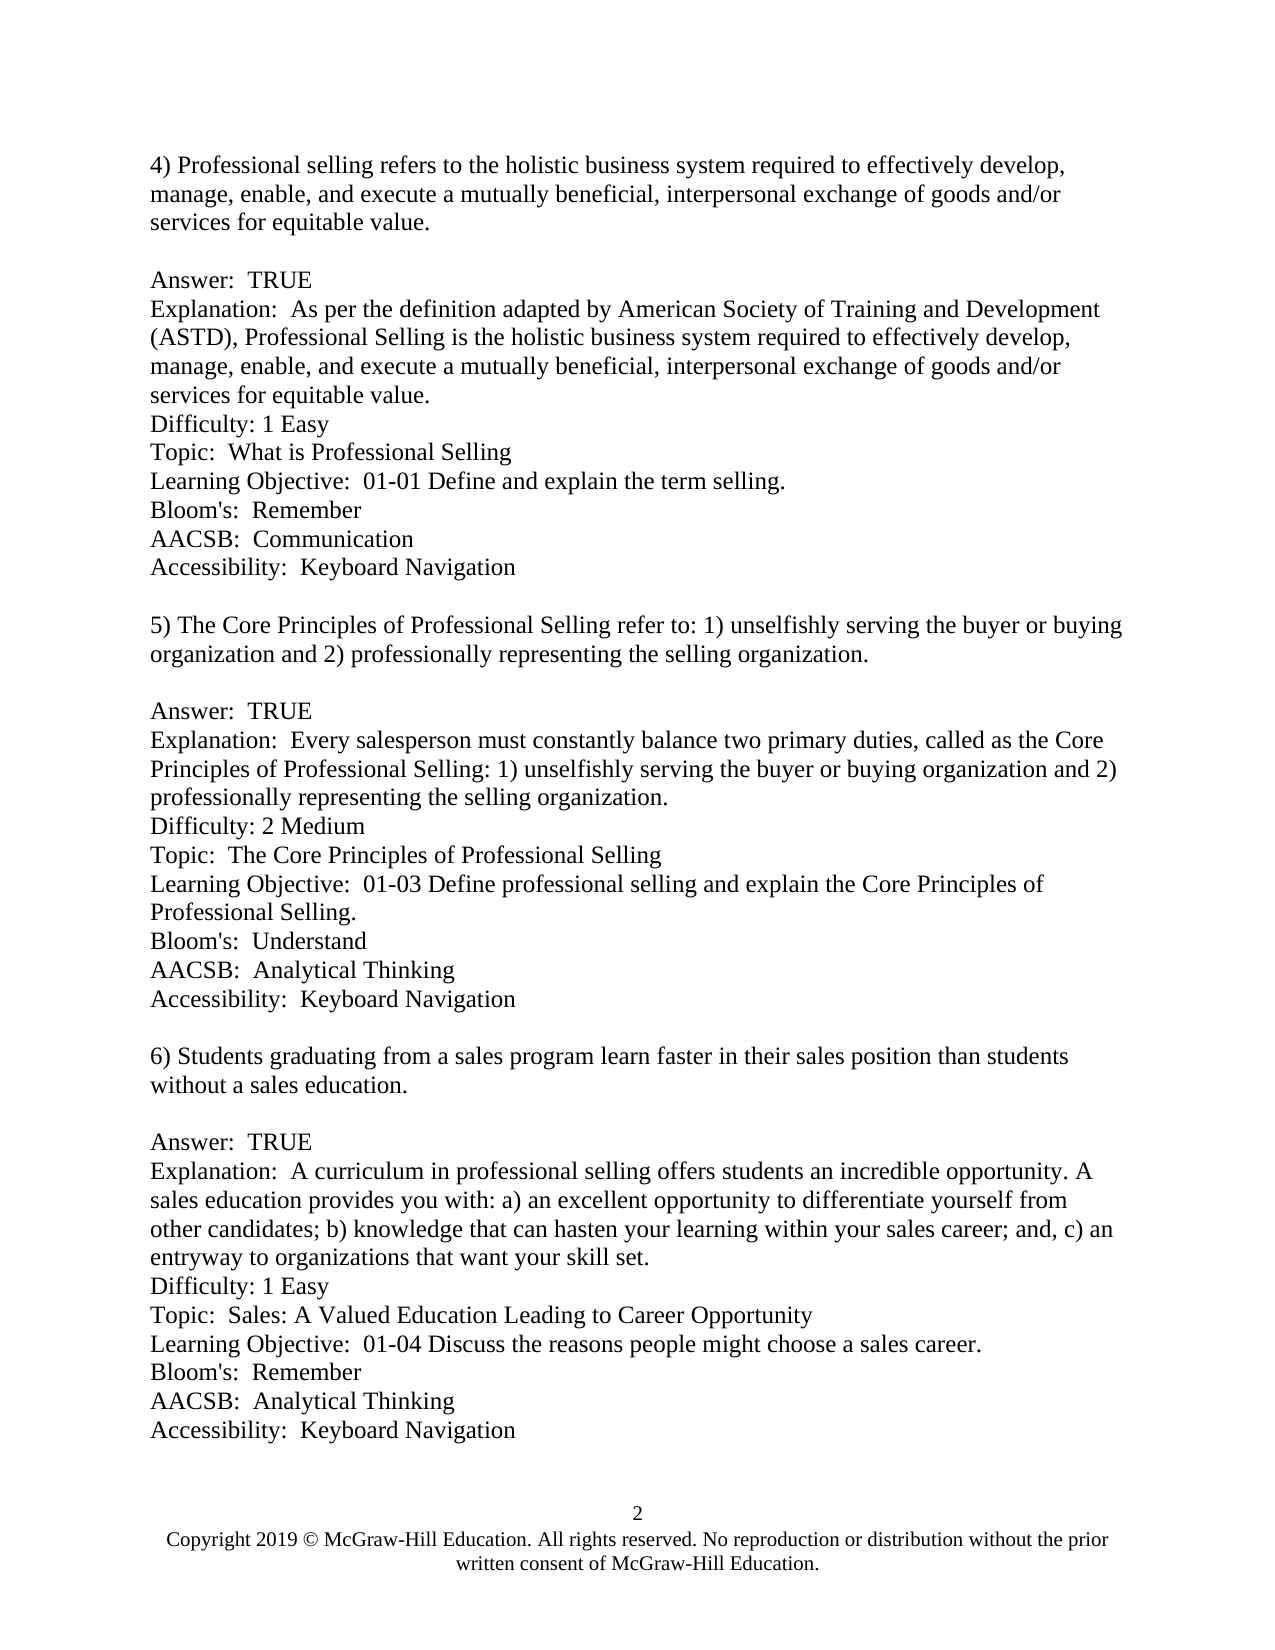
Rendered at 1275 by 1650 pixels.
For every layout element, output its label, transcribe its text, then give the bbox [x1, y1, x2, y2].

text Topic: The Core Principles of Professional Selling [150, 840, 1125, 869]
text Topic: Sales: A Valued Education Leading to Career Opportunity [150, 1300, 1125, 1329]
text 5) The Core Principles of Professional Selling refer to: 1) unselfishly serving the buyer or buying organization and 2) professionally representing the selling organization. [150, 610, 1125, 667]
text Accessibility: Keyboard Navigation [150, 552, 1125, 581]
text Answer: TRUE [150, 265, 1125, 294]
text 6) Students graduating from a sales program learn faster in their sales position than students without a sales education. [150, 1041, 1125, 1099]
text AACSB: Analytical Thinking [150, 955, 1125, 984]
text AACSB: Analytical Thinking [150, 1386, 1125, 1415]
text Learning Objective: 01-03 Define professional selling and explain the Core Principles of Professional Selling. [150, 869, 1125, 926]
text Explanation: A curriculum in professional selling offers students an incredible opportunity. A sales education provides you with: a) an excellent opportunity to differentiate yourself from other candidates; b) knowledge that can hasten your learning within your sales career; and, c) an entryway to organizations that want your skill set. [150, 1156, 1125, 1271]
text Learning Objective: 01-01 Define and explain the term selling. [150, 466, 1125, 495]
text Difficulty: 1 Easy [150, 409, 1125, 437]
text Difficulty: 1 Easy [150, 1271, 1125, 1300]
text Explanation: As per the definition adapted by American Society of Training and Development (ASTD), Professional Selling is the holistic business system required to effectively develop, manage, enable, and execute a mutually beneficial, interpersonal exchange of goods and/or services for equitable value. [150, 294, 1125, 409]
text Difficulty: 2 Medium [150, 811, 1125, 840]
text Bloom's: Remember [150, 495, 1125, 524]
text 4) Professional selling refers to the holistic business system required to effectively develop, manage, enable, and execute a mutually beneficial, interpersonal exchange of goods and/or services for equitable value. [150, 150, 1125, 236]
text Accessibility: Keyboard Navigation [150, 1415, 1125, 1444]
text Explanation: Every salesperson must constantly balance two primary duties, called as the Core Principles of Professional Selling: 1) unselfishly serving the buyer or buying organization and 2) professionally representing the selling organization. [150, 725, 1125, 811]
text Answer: TRUE [150, 1127, 1125, 1156]
text Learning Objective: 01-04 Discuss the reasons people might choose a sales career. [150, 1329, 1125, 1357]
text AACSB: Communication [150, 524, 1125, 552]
text Topic: What is Professional Selling [150, 437, 1125, 466]
text Accessibility: Keyboard Navigation [150, 984, 1125, 1012]
text Bloom's: Understand [150, 926, 1125, 955]
text Bloom's: Remember [150, 1357, 1125, 1386]
text Answer: TRUE [150, 696, 1125, 725]
